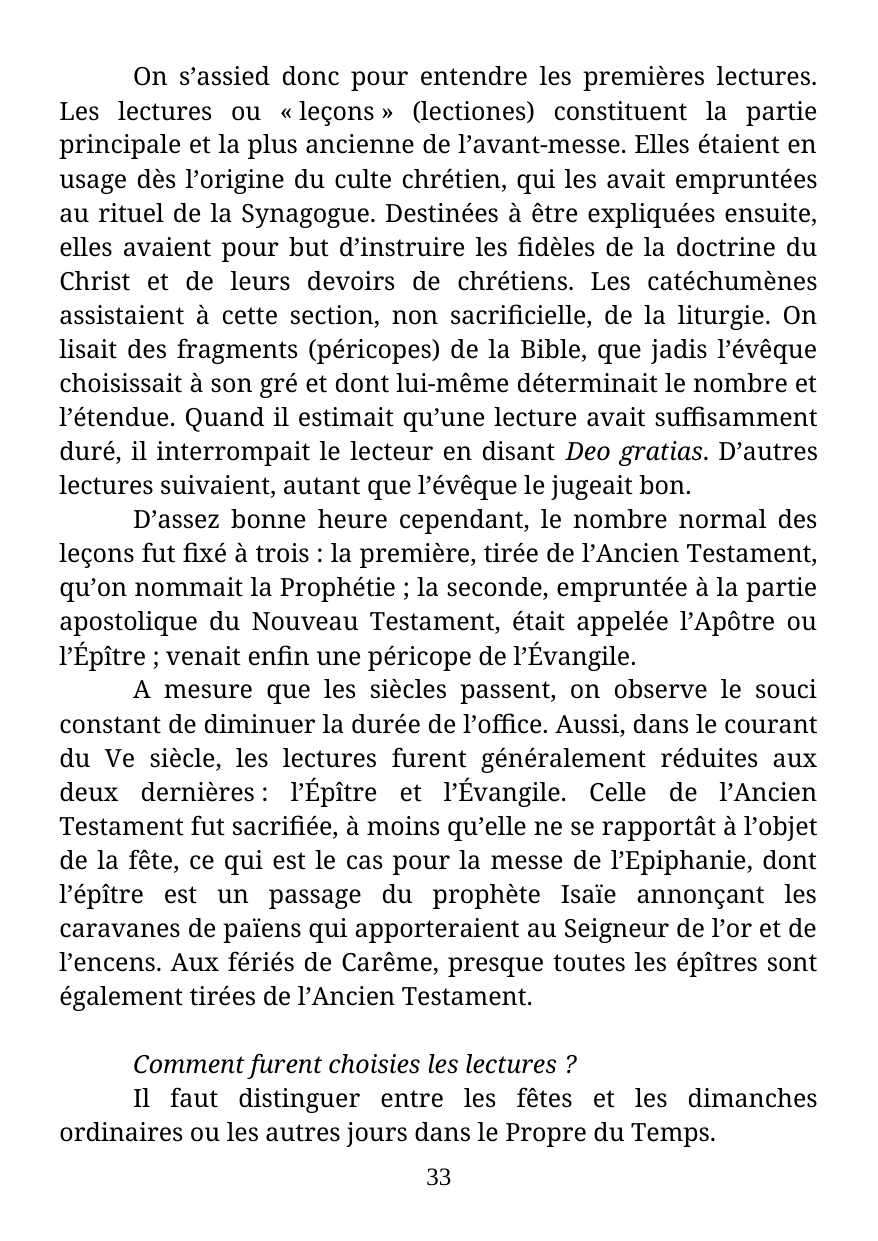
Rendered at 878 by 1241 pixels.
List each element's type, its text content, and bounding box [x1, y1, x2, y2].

text On s’assied donc pour entendre les premières lectures. Les lectures ou « leçons » (lectiones) constituent la partie principale et la plus ancienne de l’avant-messe. Elles étaient en usage dès l’origine du culte chrétien, qui les avait empruntées au rituel de la Synagogue. Destinées à être expliquées ensuite, elles avaient pour but d’instruire les fidèles de la doctrine du Christ et de leurs devoirs de chrétiens. Les catéchumènes assistaient à cette section, non sacrificielle, de la liturgie. On lisait des fragments (péricopes) de la Bible, que jadis l’évêque choisissait à son gré et dont lui-même déterminait le nombre et l’étendue. Quand il estimait qu’une lecture avait suffisamment duré, il interrompait le lecteur en disant Deo gratias. D’autres lectures suivaient, autant que l’évêque le jugeait bon. [59, 59, 818, 502]
text Comment furent choisies les lectures ? [59, 1047, 818, 1081]
text D’assez bonne heure cependant, le nombre normal des leçons fut fixé à trois : la première, tirée de l’Ancien Testament, qu’on nommait la Prophétie ; la seconde, empruntée à la partie apostolique du Nouveau Testament, était appelée l’Apôtre ou l’Épître ; venait enfin une péricope de l’Évangile. [59, 502, 818, 672]
text Il faut distinguer entre les fêtes et les dimanches ordinaires ou les autres jours dans le Propre du Temps. [59, 1081, 818, 1149]
text A mesure que les siècles passent, on observe le souci constant de diminuer la durée de l’office. Aussi, dans le courant du Ve siècle, les lectures furent généralement réduites aux deux dernières : l’Épître et l’Évangile. Celle de l’Ancien Testament fut sacrifiée, à moins qu’elle ne se rapportât à l’objet de la fête, ce qui est le cas pour la messe de l’Epiphanie, dont l’épître est un passage du prophète Isaïe annonçant les caravanes de païens qui apporteraient au Seigneur de l’or et de l’encens. Aux fériés de Carême, presque toutes les épîtres sont également tirées de l’Ancien Testament. [59, 672, 818, 1013]
